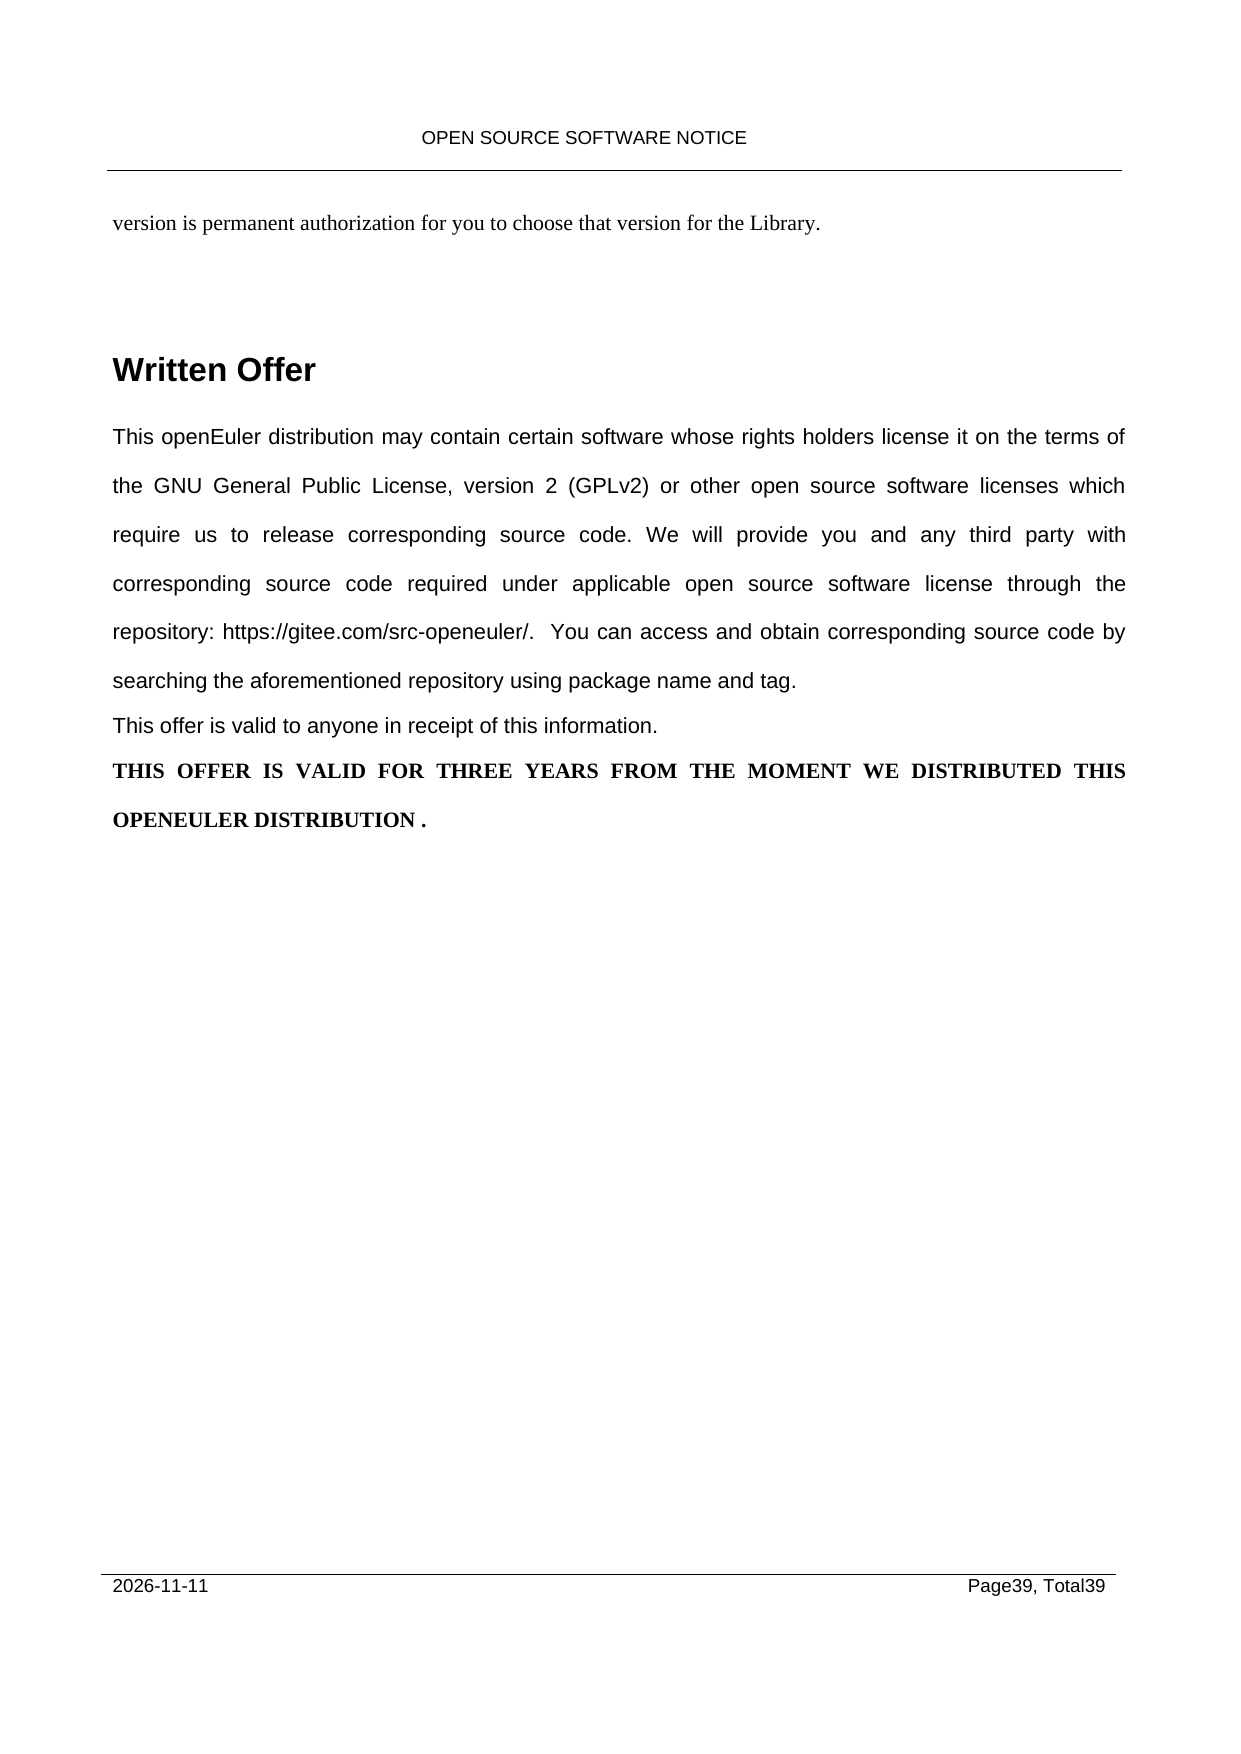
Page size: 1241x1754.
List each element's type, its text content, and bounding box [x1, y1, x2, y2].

text This offer is valid to anyone in receipt of this information. [112, 709, 1128, 742]
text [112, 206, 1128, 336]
text Written Offer [112, 336, 1128, 401]
text This openEuler distribution may contain certain software whose rights holders license it on the terms of the GNU General Public License, version 2 (GPLv2) or other open source software licenses which require us to release corresponding source code. We will provide you and any third party with corresponding source code required under applicable open source software license through the repository: https://gitee.com/src-openeuler/. You can access and obtain corresponding source code by searching the aforementioned repository using package name and tag. [112, 421, 1128, 697]
text THIS OFFER IS VALID FOR THREE YEARS FROM THE MOMENT WE DISTRIBUTED THIS OPENEULER DISTRIBUTION . [112, 754, 1128, 836]
